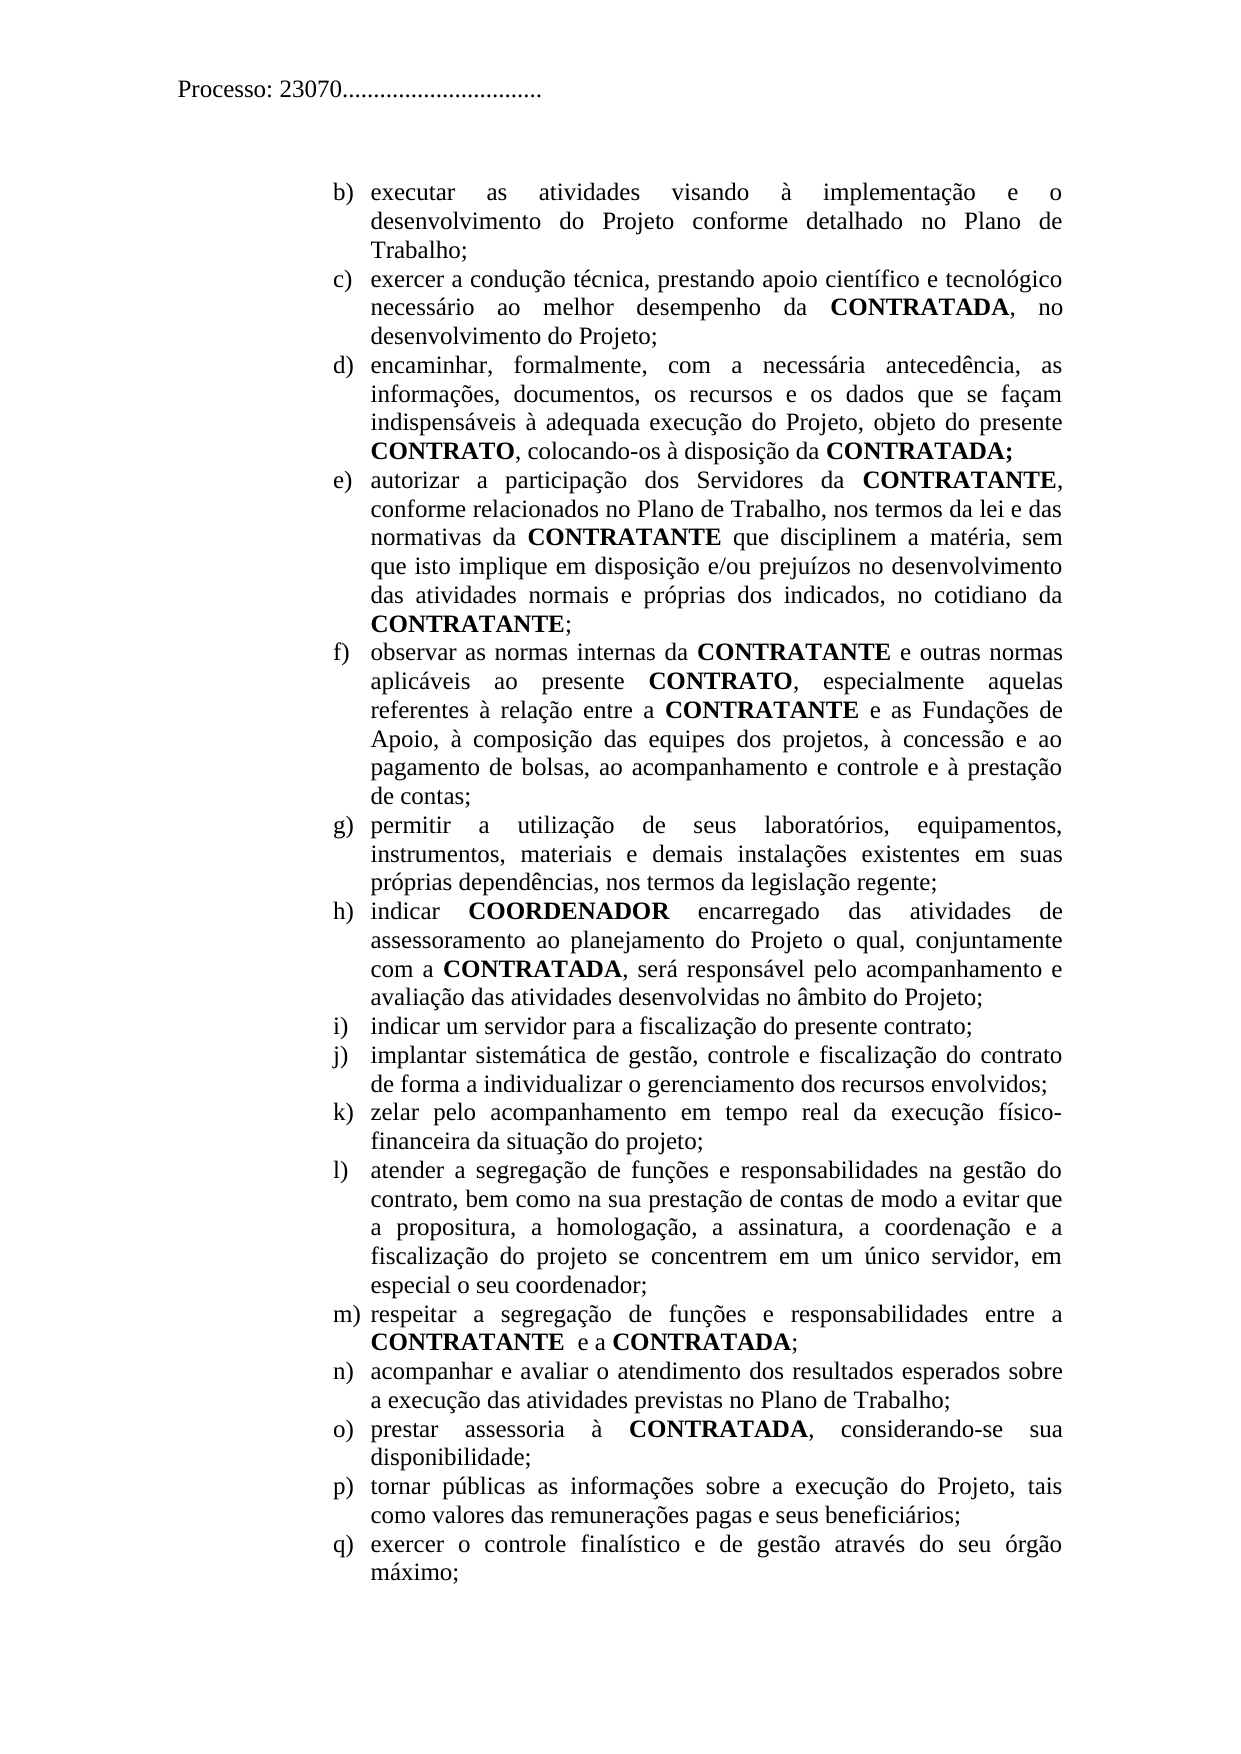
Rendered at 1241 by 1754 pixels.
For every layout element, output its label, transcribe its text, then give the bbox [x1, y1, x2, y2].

list tornar públicas as informações sobre a execução do Projeto, tais como valores das remunerações pagas e seus beneficiários; [333, 1471, 1063, 1529]
list atender a segregação de funções e responsabilidades na gestão do contrato, bem como na sua prestação de contas de modo a evitar que a propositura, a homologação, a assinatura, a coordenação e a fiscalização do projeto se concentrem em um único servidor, em especial o seu coordenador; [333, 1155, 1063, 1299]
list exercer o controle finalístico e de gestão através do seu órgão máximo; [333, 1529, 1063, 1586]
list executar as atividades visando à implementação e o desenvolvimento do Projeto conforme detalhado no Plano de Trabalho; [333, 177, 1063, 264]
list zelar pelo acompanhamento em tempo real da execução físico-financeira da situação do projeto; [333, 1097, 1063, 1155]
list acompanhar e avaliar o atendimento dos resultados esperados sobre a execução das atividades previstas no Plano de Trabalho; [333, 1356, 1063, 1414]
list exercer a condução técnica, prestando apoio científico e tecnológico necessário ao melhor desempenho da CONTRATADA, no desenvolvimento do Projeto; [333, 264, 1063, 350]
list permitir a utilização de seus laboratórios, equipamentos, instrumentos, materiais e demais instalações existentes em suas próprias dependências, nos termos da legislação regente; [333, 810, 1063, 896]
list indicar COORDENADOR encarregado das atividades de assessoramento ao planejamento do Projeto o qual, conjuntamente com a CONTRATADA, será responsável pelo acompanhamento e avaliação das atividades desenvolvidas no âmbito do Projeto; [333, 896, 1063, 1011]
list observar as normas internas da CONTRATANTE e outras normas aplicáveis ao presente CONTRATO, especialmente aquelas referentes à relação entre a CONTRATANTE e as Fundações de Apoio, à composição das equipes dos projetos, à concessão e ao pagamento de bolsas, ao acompanhamento e controle e à prestação de contas; [333, 637, 1063, 810]
list encaminhar, formalmente, com a necessária antecedência, as informações, documentos, os recursos e os dados que se façam indispensáveis à adequada execução do Projeto, objeto do presente CONTRATO, colocando-os à disposição da CONTRATADA; [333, 350, 1063, 465]
list respeitar a segregação de funções e responsabilidades entre a CONTRATANTE e a CONTRATADA; [333, 1299, 1063, 1356]
list indicar um servidor para a fiscalização do presente contrato; [333, 1011, 1063, 1040]
list autorizar a participação dos Servidores da CONTRATANTE, conforme relacionados no Plano de Trabalho, nos termos da lei e das normativas da CONTRATANTE que disciplinem a matéria, sem que isto implique em disposição e/ou prejuízos no desenvolvimento das atividades normais e próprias dos indicados, no cotidiano da CONTRATANTE; [333, 465, 1063, 637]
list implantar sistemática de gestão, controle e fiscalização do contrato de forma a individualizar o gerenciamento dos recursos envolvidos; [333, 1040, 1063, 1097]
list prestar assessoria à CONTRATADA, considerando-se sua disponibilidade; [333, 1414, 1063, 1471]
